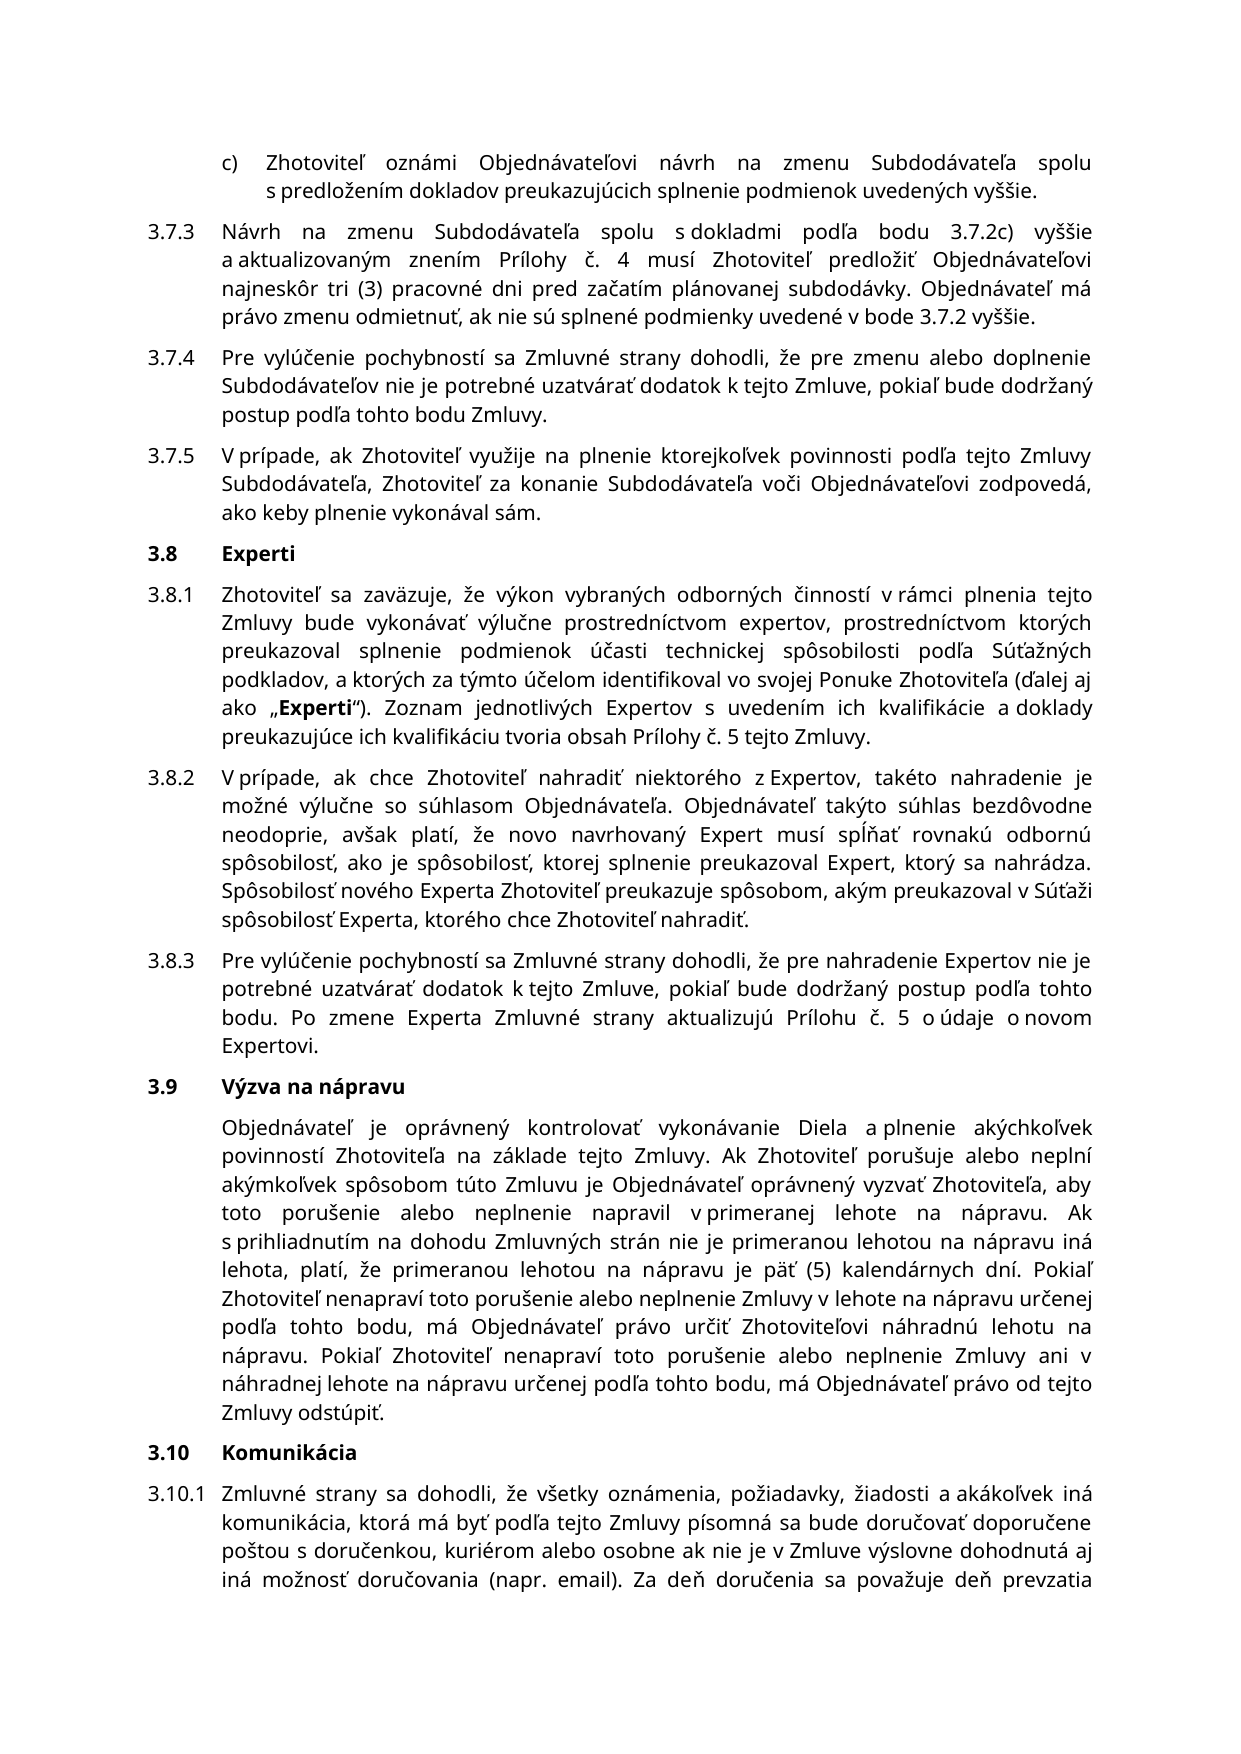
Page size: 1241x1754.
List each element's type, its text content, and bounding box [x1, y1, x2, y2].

list Zhotoviteľ oznámi Objednávateľovi návrh na zmenu Subdodávateľa spolu s predložením dokladov preukazujúcich splnenie podmienok uvedených vyššie. [221, 148, 1093, 204]
list Pre vylúčenie pochybností sa Zmluvné strany dohodli, že pre zmenu alebo doplnenie Subdodávateľov nie je potrebné uzatvárať dodatok k tejto Zmluve, pokiaľ bude dodržaný postup podľa tohto bodu Zmluvy. [148, 343, 1093, 428]
list Experti [148, 539, 1093, 567]
list Pre vylúčenie pochybností sa Zmluvné strany dohodli, že pre nahradenie Expertov nie je potrebné uzatvárať dodatok k tejto Zmluve, pokiaľ bude dodržaný postup podľa tohto bodu. Po zmene Experta Zmluvné strany aktualizujú Prílohu č. 5 o údaje o novom Expertovi. [148, 946, 1093, 1060]
list Komunikácia [148, 1438, 1093, 1467]
text Objednávateľ je oprávnený kontrolovať vykonávanie Diela a plnenie akýchkoľvek povinností Zhotoviteľa na základe tejto Zmluvy. Ak Zhotoviteľ porušuje alebo neplní akýmkoľvek spôsobom túto Zmluvu je Objednávateľ oprávnený vyzvať Zhotoviteľa, aby toto porušenie alebo neplnenie napravil v primeranej lehote na nápravu. Ak s prihliadnutím na dohodu Zmluvných strán nie je primeranou lehotou na nápravu iná lehota, platí, že primeranou lehotou na nápravu je päť (5) kalendárnych dní. Pokiaľ Zhotoviteľ nenapraví toto porušenie alebo neplnenie Zmluvy v lehote na nápravu určenej podľa tohto bodu, má Objednávateľ právo určiť Zhotoviteľovi náhradnú lehotu na nápravu. Pokiaľ Zhotoviteľ nenapraví toto porušenie alebo neplnenie Zmluvy ani v náhradnej lehote na nápravu určenej podľa tohto bodu, má Objednávateľ právo od tejto Zmluvy odstúpiť. [221, 1113, 1093, 1426]
list Návrh na zmenu Subdodávateľa spolu s dokladmi podľa bodu 3.7.2c) vyššie a aktualizovaným znením Prílohy č. 4 musí Zhotoviteľ predložiť Objednávateľovi najneskôr tri (3) pracovné dni pred začatím plánovanej subdodávky. Objednávateľ má právo zmenu odmietnuť, ak nie sú splnené podmienky uvedené v bode 3.7.2 vyššie. [148, 217, 1093, 331]
list V prípade, ak chce Zhotoviteľ nahradiť niektorého z Expertov, takéto nahradenie je možné výlučne so súhlasom Objednávateľa. Objednávateľ takýto súhlas bezdôvodne neodoprie, avšak platí, že novo navrhovaný Expert musí spĺňať rovnakú odbornú spôsobilosť, ako je spôsobilosť, ktorej splnenie preukazoval Expert, ktorý sa nahrádza. Spôsobilosť nového Experta Zhotoviteľ preukazuje spôsobom, akým preukazoval v Súťaži spôsobilosť Experta, ktorého chce Zhotoviteľ nahradiť. [148, 763, 1093, 933]
list V prípade, ak Zhotoviteľ využije na plnenie ktorejkoľvek povinnosti podľa tejto Zmluvy Subdodávateľa, Zhotoviteľ za konanie Subdodávateľa voči Objednávateľovi zodpovedá, ako keby plnenie vykonával sám. [148, 441, 1093, 526]
list Zhotoviteľ sa zaväzuje, že výkon vybraných odborných činností v rámci plnenia tejto Zmluvy bude vykonávať výlučne prostredníctvom expertov, prostredníctvom ktorých preukazoval splnenie podmienok účasti technickej spôsobilosti podľa Súťažných podkladov, a ktorých za týmto účelom identifikoval vo svojej Ponuke Zhotoviteľa (ďalej aj ako „Experti“). Zoznam jednotlivých Expertov s uvedením ich kvalifikácie a doklady preukazujúce ich kvalifikáciu tvoria obsah Prílohy č. 5 tejto Zmluvy. [148, 580, 1093, 750]
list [148, 1479, 1093, 1593]
list Výzva na nápravu [148, 1072, 1093, 1101]
